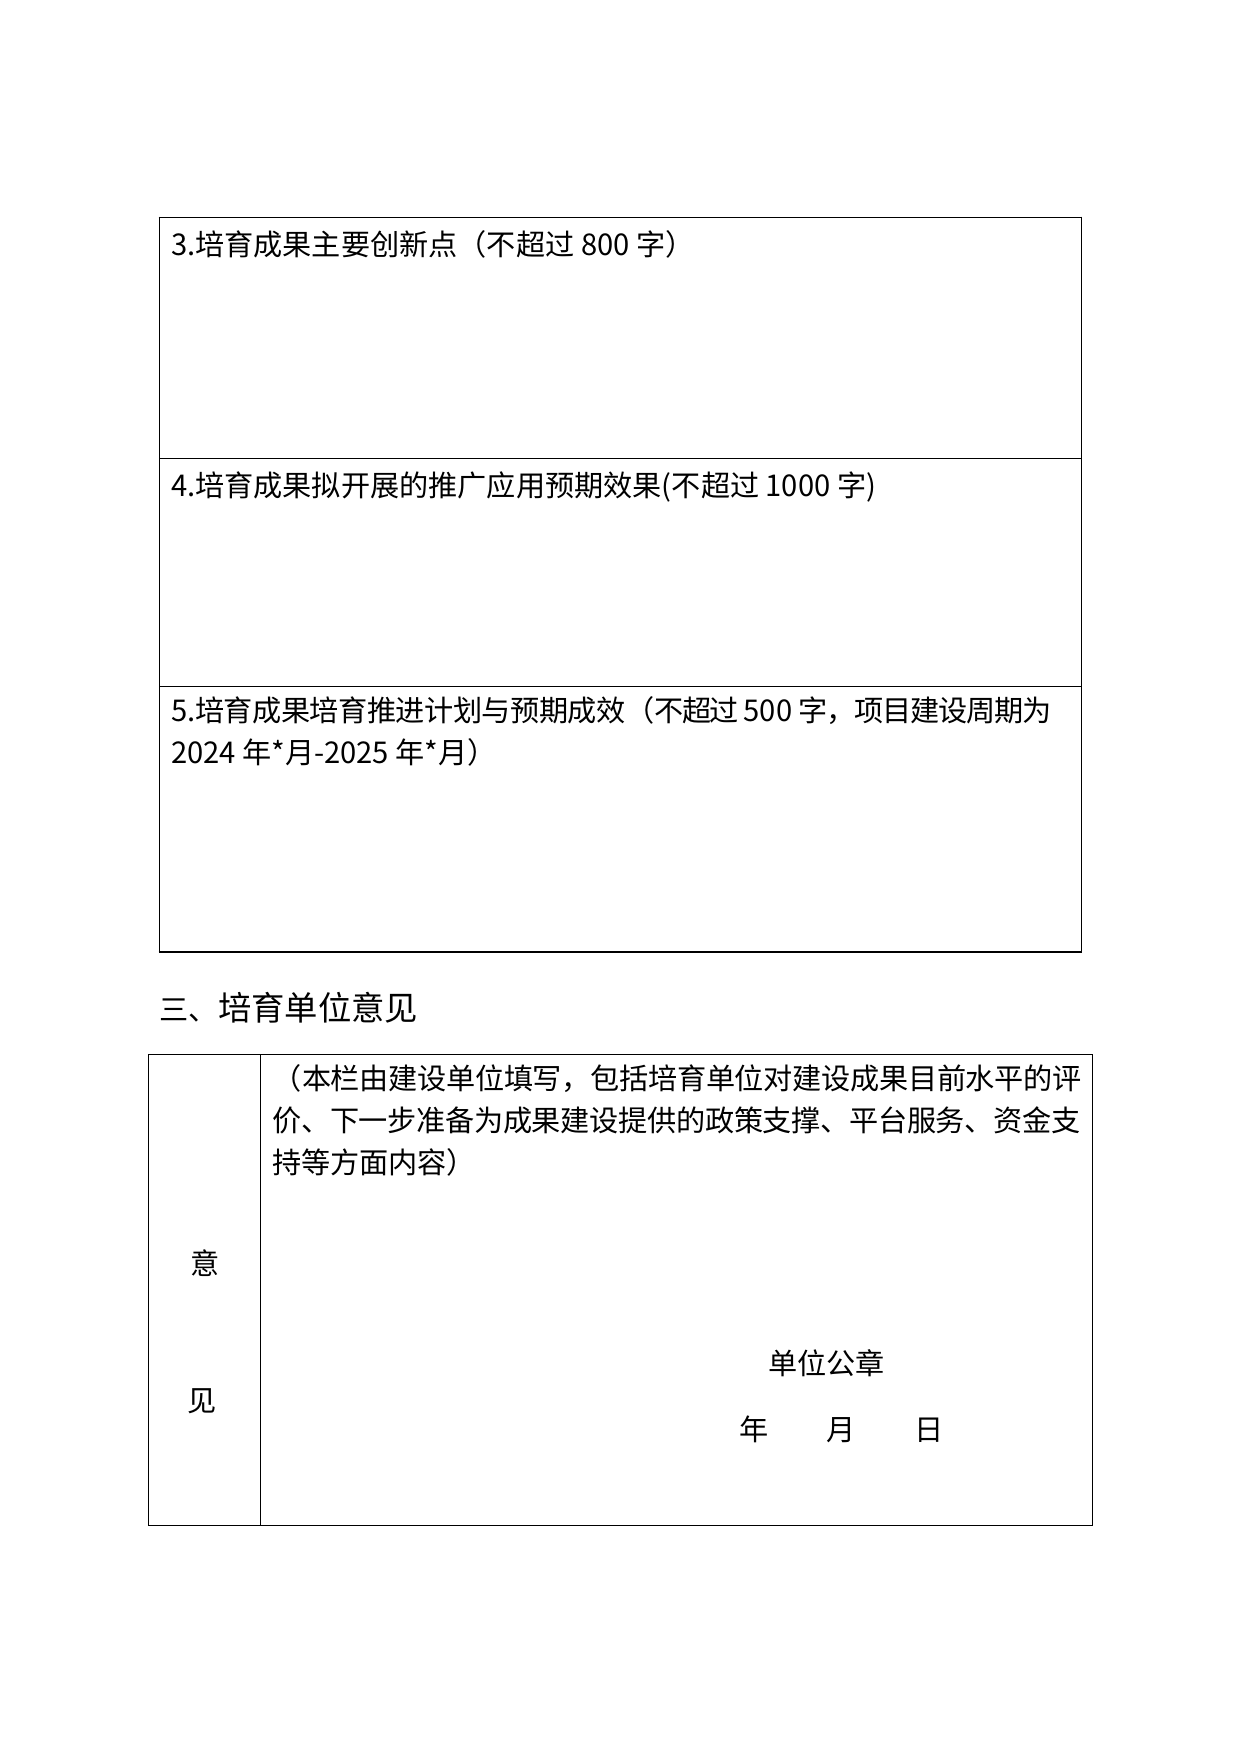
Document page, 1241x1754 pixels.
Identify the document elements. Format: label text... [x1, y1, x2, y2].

table_header 意 见 [149, 1055, 260, 1525]
text 三、培育单位意见 [159, 981, 1119, 1029]
table_header 3.培育成果主要创新点（不超过 800 字） [160, 218, 1081, 457]
table_cell 5.培育成果培育推进计划与预期成效（不超过 500 字，项目建设周期为 2024 年*月-2025 年*月） [160, 687, 1081, 951]
table_cell 4.培育成果拟开展的推广应用预期效果(不超过 1000 字) [160, 459, 1081, 686]
table_header （本栏由建设单位填写，包括培育单位对建设成果目前水平的评价、下一步准备为成果建设提供的政策支撑、平台服务、资金支持等方面内容） 单位公章 年 月 日 [261, 1055, 1092, 1525]
